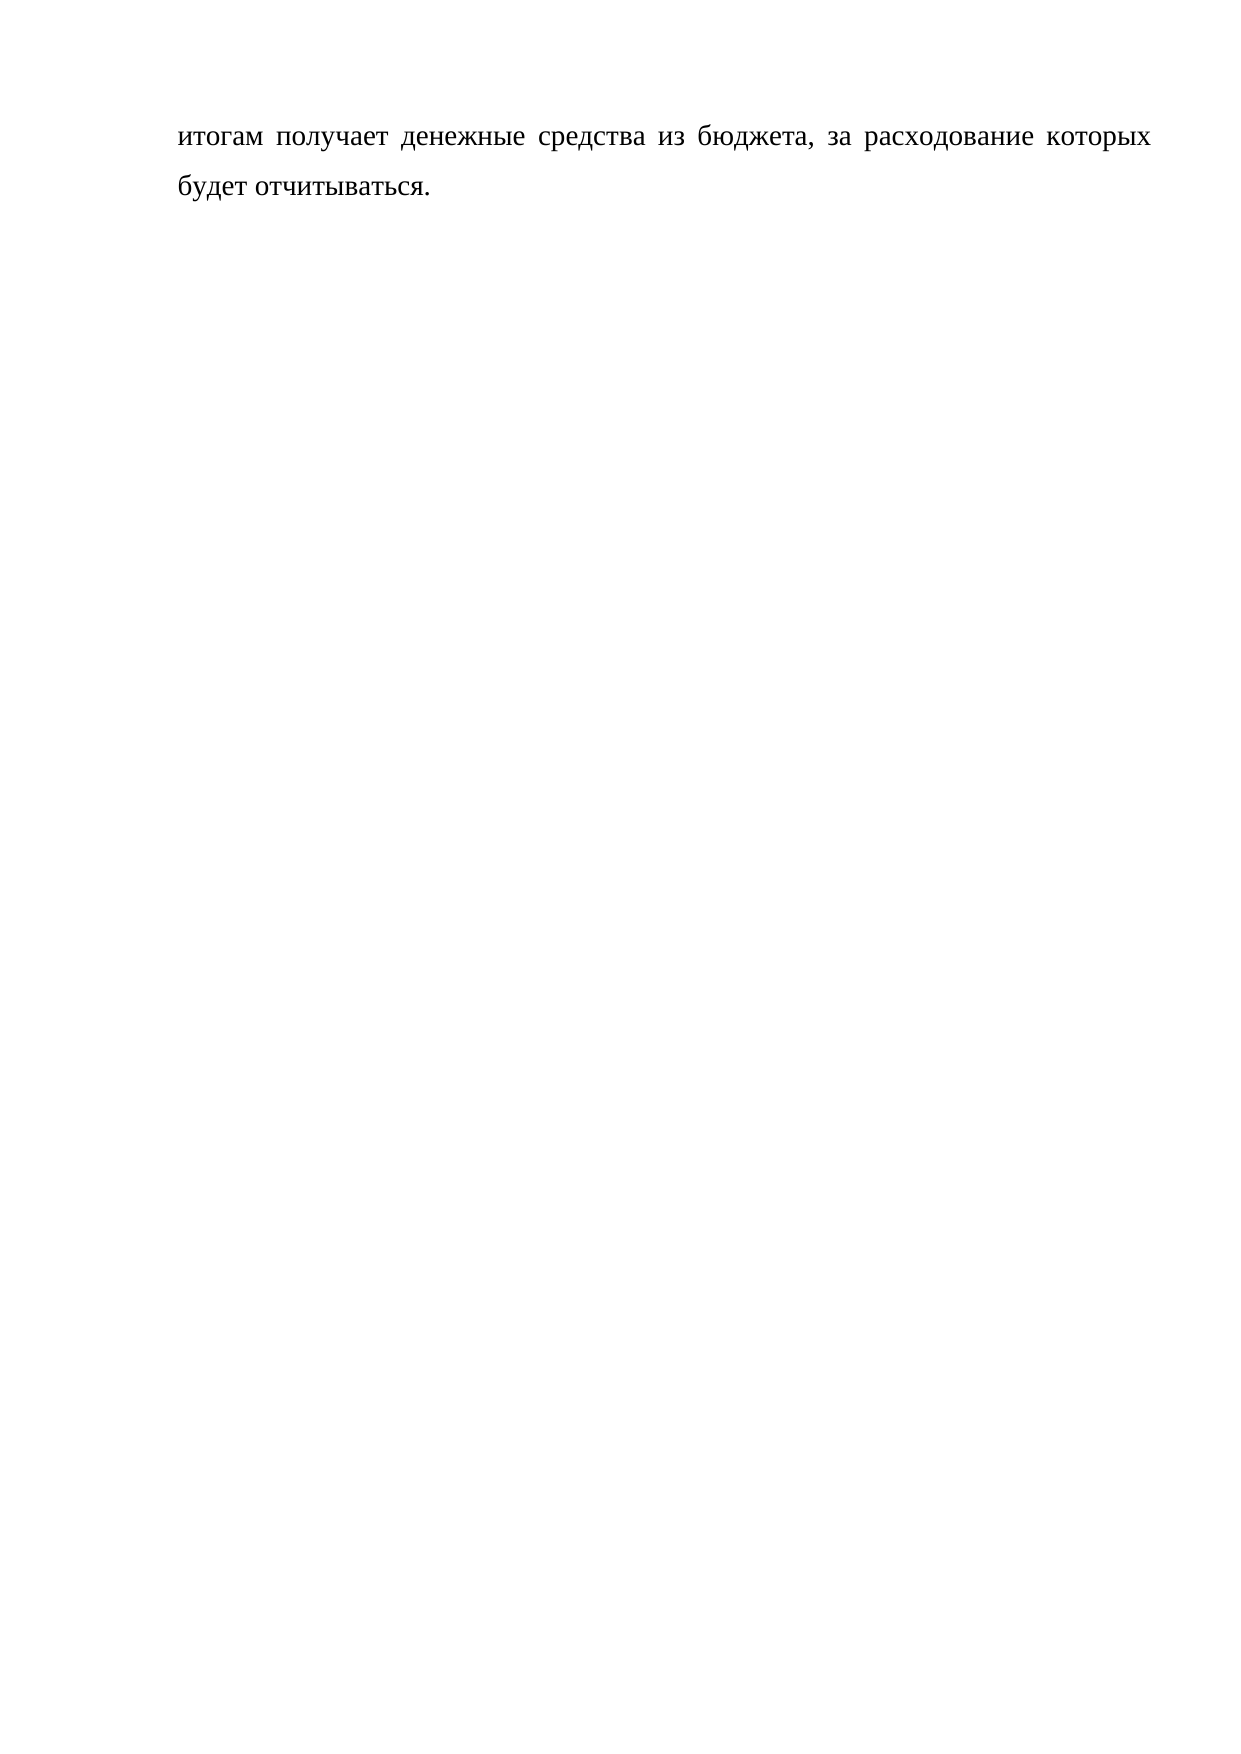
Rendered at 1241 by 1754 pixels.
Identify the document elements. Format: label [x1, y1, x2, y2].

text [177, 118, 1152, 202]
